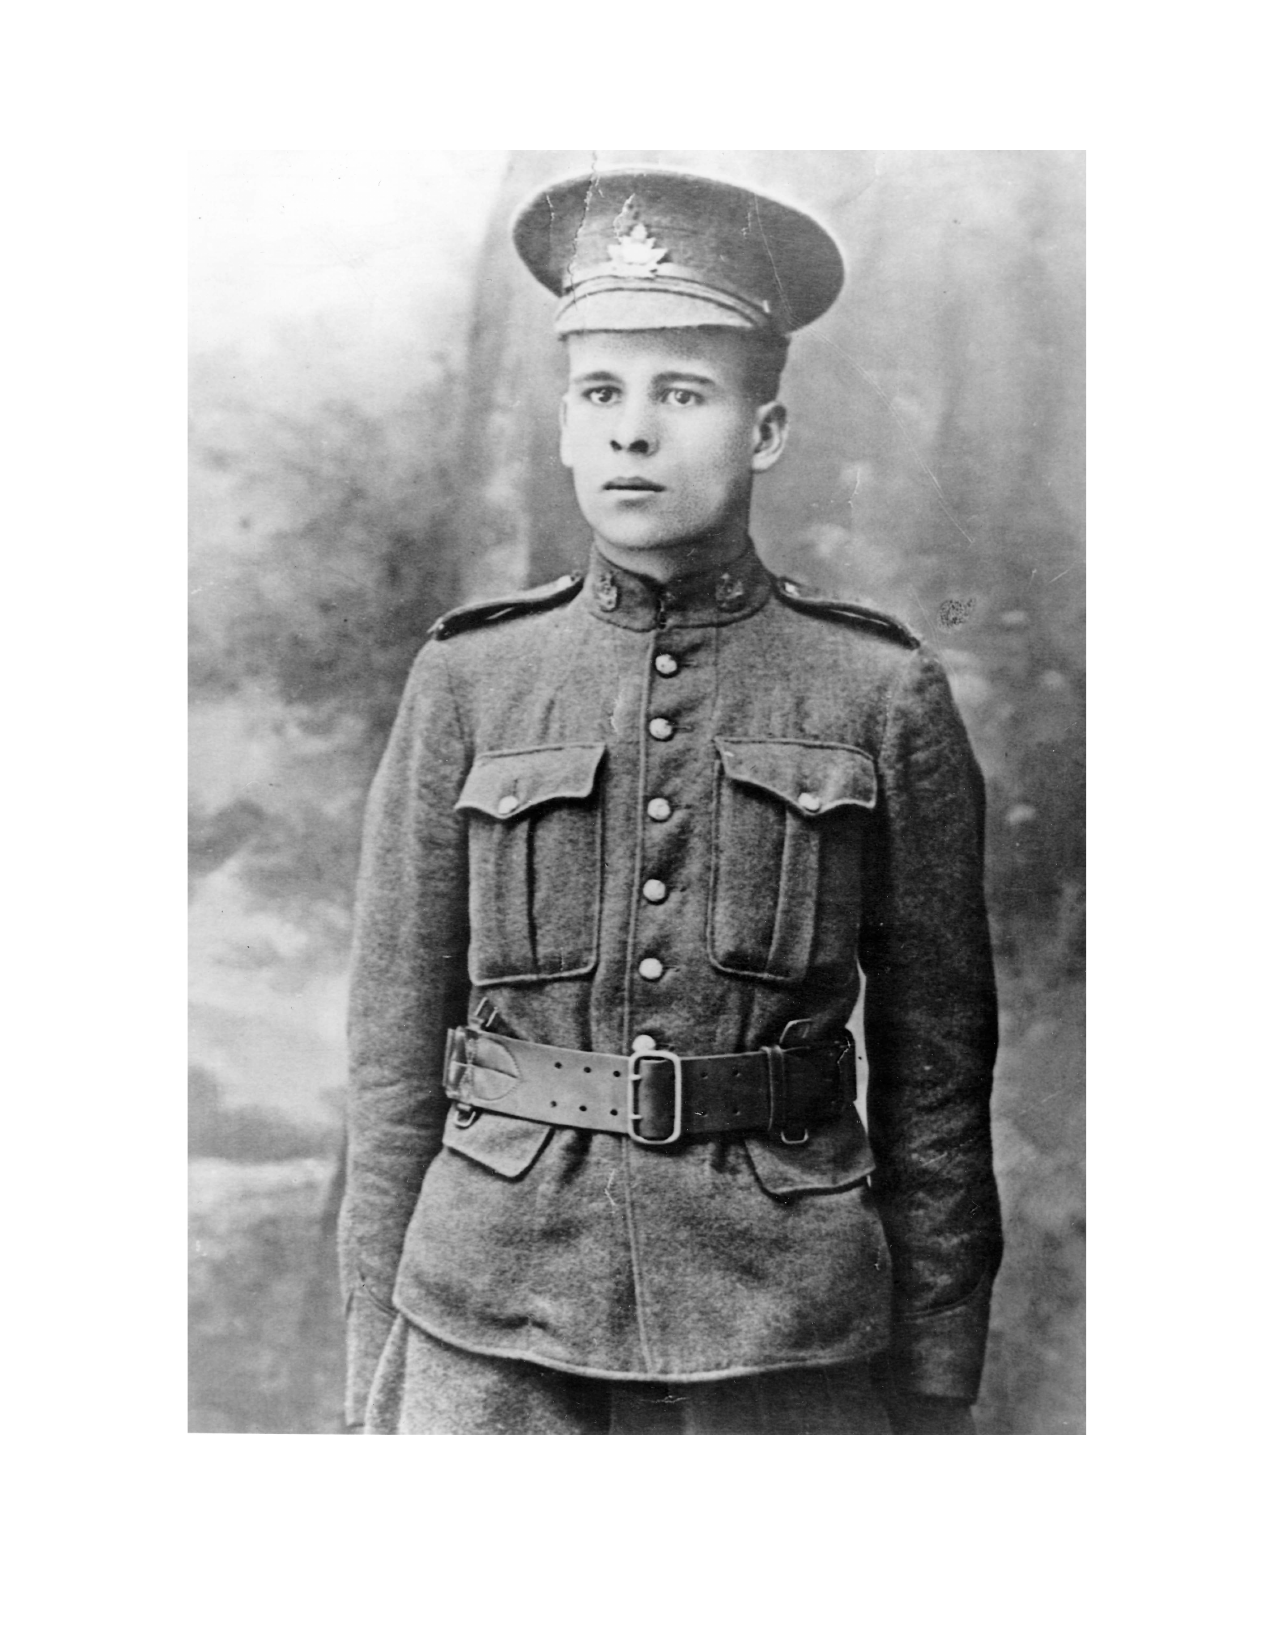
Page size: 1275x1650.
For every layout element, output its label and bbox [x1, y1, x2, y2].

picture [187, 150, 1087, 1435]
